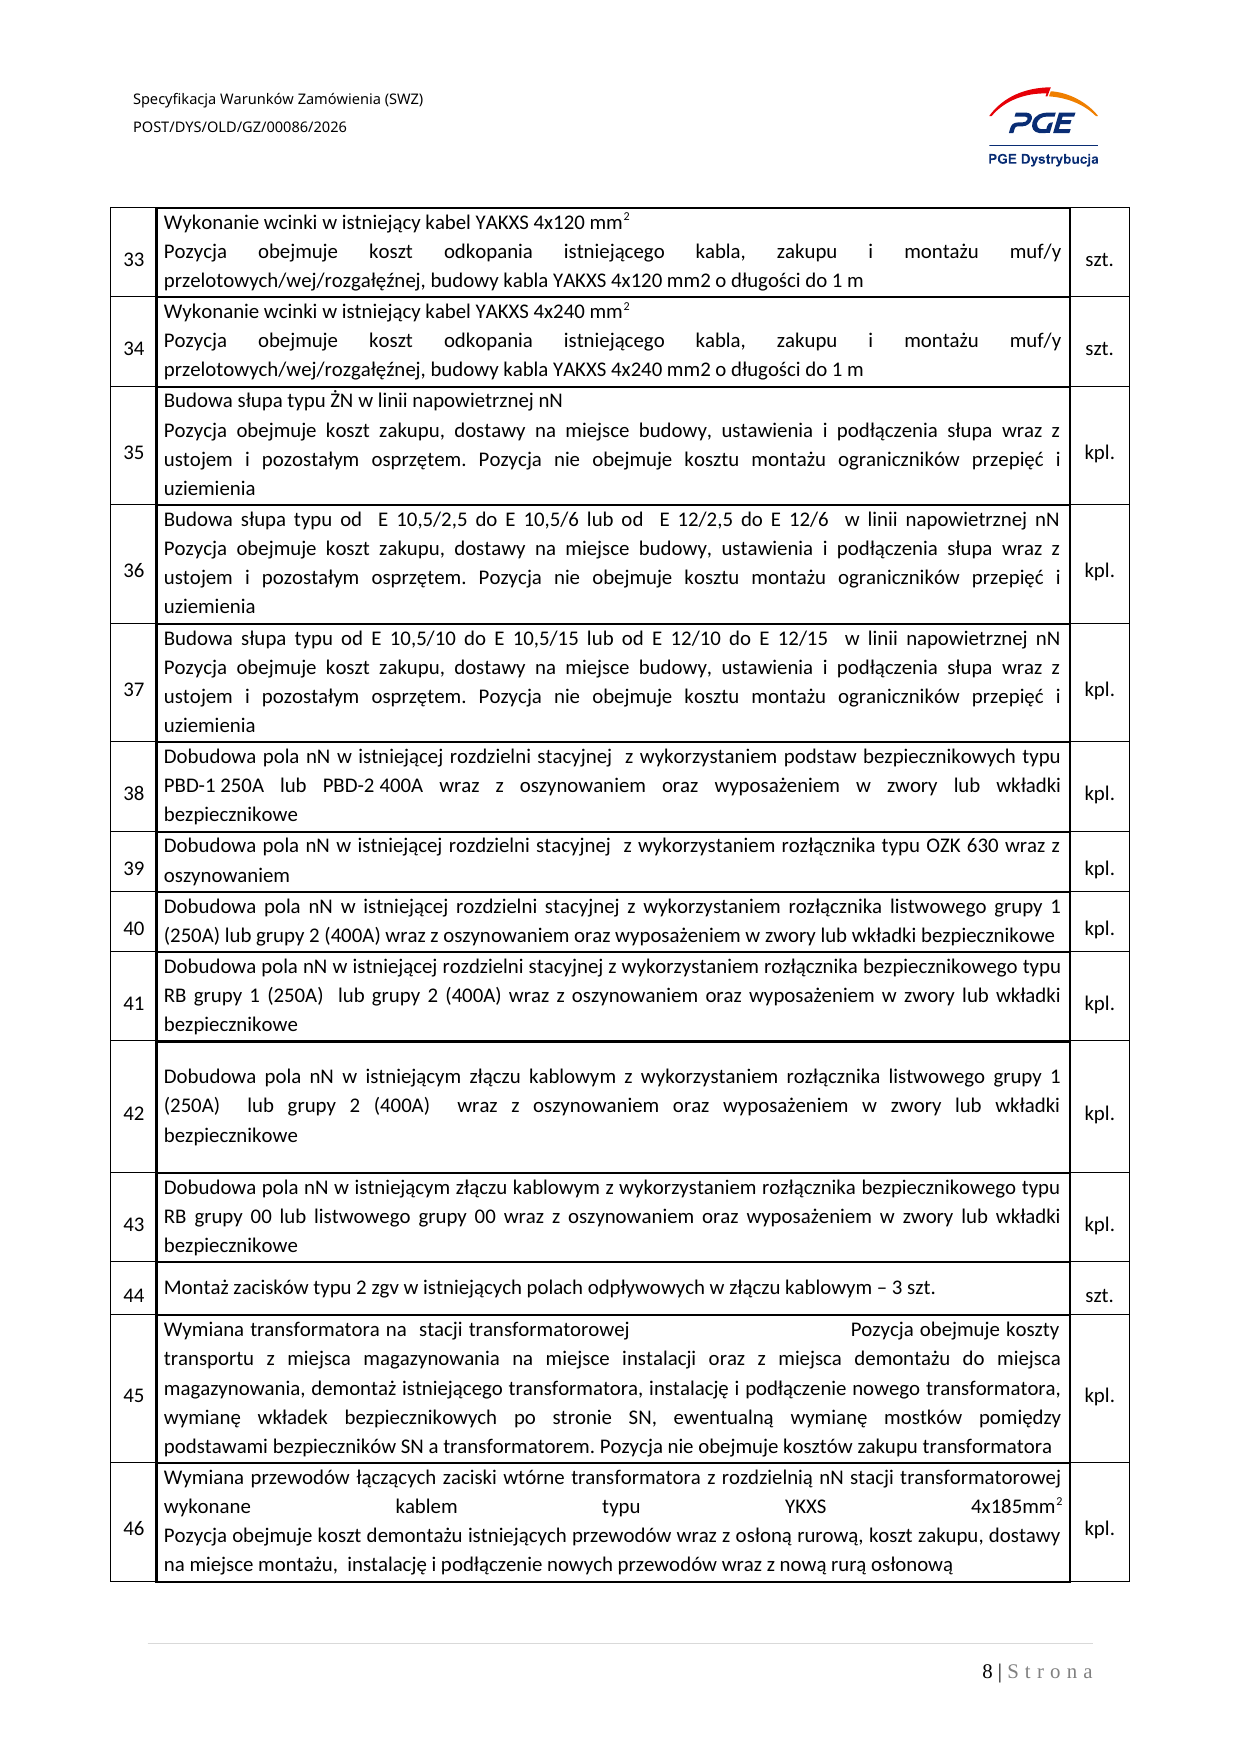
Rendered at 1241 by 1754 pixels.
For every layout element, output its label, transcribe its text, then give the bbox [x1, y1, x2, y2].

table_cell Dobudowa pola nN w istniejącej rozdzielni stacyjnej z wykorzystaniem podstaw bezpiecznikowych typu PBD-1 250A lub PBD-2 400A wraz z oszynowaniem oraz wyposażeniem w zwory lub wkładki bezpiecznikowe [158, 743, 1069, 831]
table_cell kpl. [1071, 387, 1129, 504]
table_cell kpl. [1071, 892, 1129, 951]
table_cell 42 [111, 1041, 155, 1172]
table_cell kpl. [1071, 952, 1129, 1040]
table_cell Dobudowa pola nN w istniejącym złączu kablowym z wykorzystaniem rozłącznika bezpiecznikowego typu RB grupy 00 lub listwowego grupy 00 wraz z oszynowaniem oraz wyposażeniem w zwory lub wkładki bezpiecznikowe [158, 1174, 1069, 1261]
table_cell 40 [111, 892, 155, 951]
table_cell Wykonanie wcinki w istniejący kabel YAKXS 4x120 mm2 Pozycja obejmuje koszt odkopania istniejącego kabla, zakupu i montażu muf/y przelotowych/wej/rozgałęźnej, budowy kabla YAKXS 4x120 mm2 o długości do 1 m [158, 209, 1069, 296]
table_cell kpl. [1071, 742, 1129, 831]
table_cell Montaż zacisków typu 2 zgv w istniejących polach odpływowych w złączu kablowym – 3 szt. [158, 1263, 1069, 1314]
table_cell Dobudowa pola nN w istniejącej rozdzielni stacyjnej z wykorzystaniem rozłącznika typu OZK 630 wraz z oszynowaniem [158, 833, 1069, 891]
table_cell szt. [1071, 1262, 1129, 1314]
table_cell 38 [111, 742, 155, 831]
table_cell 34 [111, 297, 155, 386]
table_cell 43 [111, 1173, 155, 1261]
table_cell Budowa słupa typu od E 10,5/2,5 do E 10,5/6 lub od E 12/2,5 do E 12/6 w linii napowietrznej nN Pozycja obejmuje koszt zakupu, dostawy na miejsce budowy, ustawienia i podłączenia słupa wraz z ustojem i pozostałym osprzętem. Pozycja nie obejmuje kosztu montażu ograniczników przepięć i uziemienia [158, 506, 1069, 623]
table_cell 46 [111, 1463, 155, 1581]
table_cell szt. [1071, 208, 1129, 296]
table_cell Wykonanie wcinki w istniejący kabel YAKXS 4x240 mm2 Pozycja obejmuje koszt odkopania istniejącego kabla, zakupu i montażu muf/y przelotowych/wej/rozgałęźnej, budowy kabla YAKXS 4x240 mm2 o długości do 1 m [158, 298, 1069, 386]
table_cell Dobudowa pola nN w istniejącym złączu kablowym z wykorzystaniem rozłącznika listwowego grupy 1 (250A) lub grupy 2 (400A) wraz z oszynowaniem oraz wyposażeniem w zwory lub wkładki bezpiecznikowe [158, 1043, 1069, 1172]
table_cell Wymiana transformatora na stacji transformatorowej Pozycja obejmuje koszty transportu z miejsca magazynowania na miejsce instalacji oraz z miejsca demontażu do miejsca magazynowania, demontaż istniejącego transformatora, instalację i podłączenie nowego transformatora, wymianę wkładek bezpiecznikowych po stronie SN, ewentualną wymianę mostków pomiędzy podstawami bezpieczników SN a transformatorem. Pozycja nie obejmuje kosztów zakupu transformatora [158, 1316, 1069, 1462]
table_cell 35 [111, 387, 155, 504]
table_cell kpl. [1071, 624, 1129, 741]
table_cell kpl. [1071, 505, 1129, 623]
table_cell Budowa słupa typu od E 10,5/10 do E 10,5/15 lub od E 12/10 do E 12/15 w linii napowietrznej nN Pozycja obejmuje koszt zakupu, dostawy na miejsce budowy, ustawienia i podłączenia słupa wraz z ustojem i pozostałym osprzętem. Pozycja nie obejmuje kosztu montażu ograniczników przepięć i uziemienia [158, 625, 1069, 741]
table_cell kpl. [1071, 1041, 1129, 1172]
table_cell Wymiana przewodów łączących zaciski wtórne transformatora z rozdzielnią nN stacji transformatorowej wykonane kablem typu YKXS 4x185mm2 Pozycja obejmuje koszt demontażu istniejących przewodów wraz z osłoną rurową, koszt zakupu, dostawy na miejsce montażu, instalację i podłączenie nowych przewodów wraz z nową rurą osłonową [158, 1464, 1069, 1581]
table_cell kpl. [1071, 1173, 1129, 1261]
table_cell 36 [111, 505, 155, 623]
table_cell szt. [1071, 297, 1129, 386]
table_cell kpl. [1071, 1463, 1129, 1581]
table_cell 44 [111, 1262, 155, 1314]
table_cell Dobudowa pola nN w istniejącej rozdzielni stacyjnej z wykorzystaniem rozłącznika bezpiecznikowego typu RB grupy 1 (250A) lub grupy 2 (400A) wraz z oszynowaniem oraz wyposażeniem w zwory lub wkładki bezpiecznikowe [158, 953, 1069, 1040]
table_cell kpl. [1071, 832, 1129, 891]
table_cell 33 [111, 208, 155, 296]
table_cell 39 [111, 832, 155, 891]
table_cell kpl. [1071, 1315, 1129, 1462]
table_cell Dobudowa pola nN w istniejącej rozdzielni stacyjnej z wykorzystaniem rozłącznika listwowego grupy 1 (250A) lub grupy 2 (400A) wraz z oszynowaniem oraz wyposażeniem w zwory lub wkładki bezpiecznikowe [158, 893, 1069, 951]
table_cell 45 [111, 1315, 155, 1462]
table_cell 41 [111, 952, 155, 1040]
table_cell 37 [111, 624, 155, 741]
table_cell Budowa słupa typu ŻN w linii napowietrznej nN Pozycja obejmuje koszt zakupu, dostawy na miejsce budowy, ustawienia i podłączenia słupa wraz z ustojem i pozostałym osprzętem. Pozycja nie obejmuje kosztu montażu ograniczników przepięć i uziemienia [158, 388, 1069, 504]
